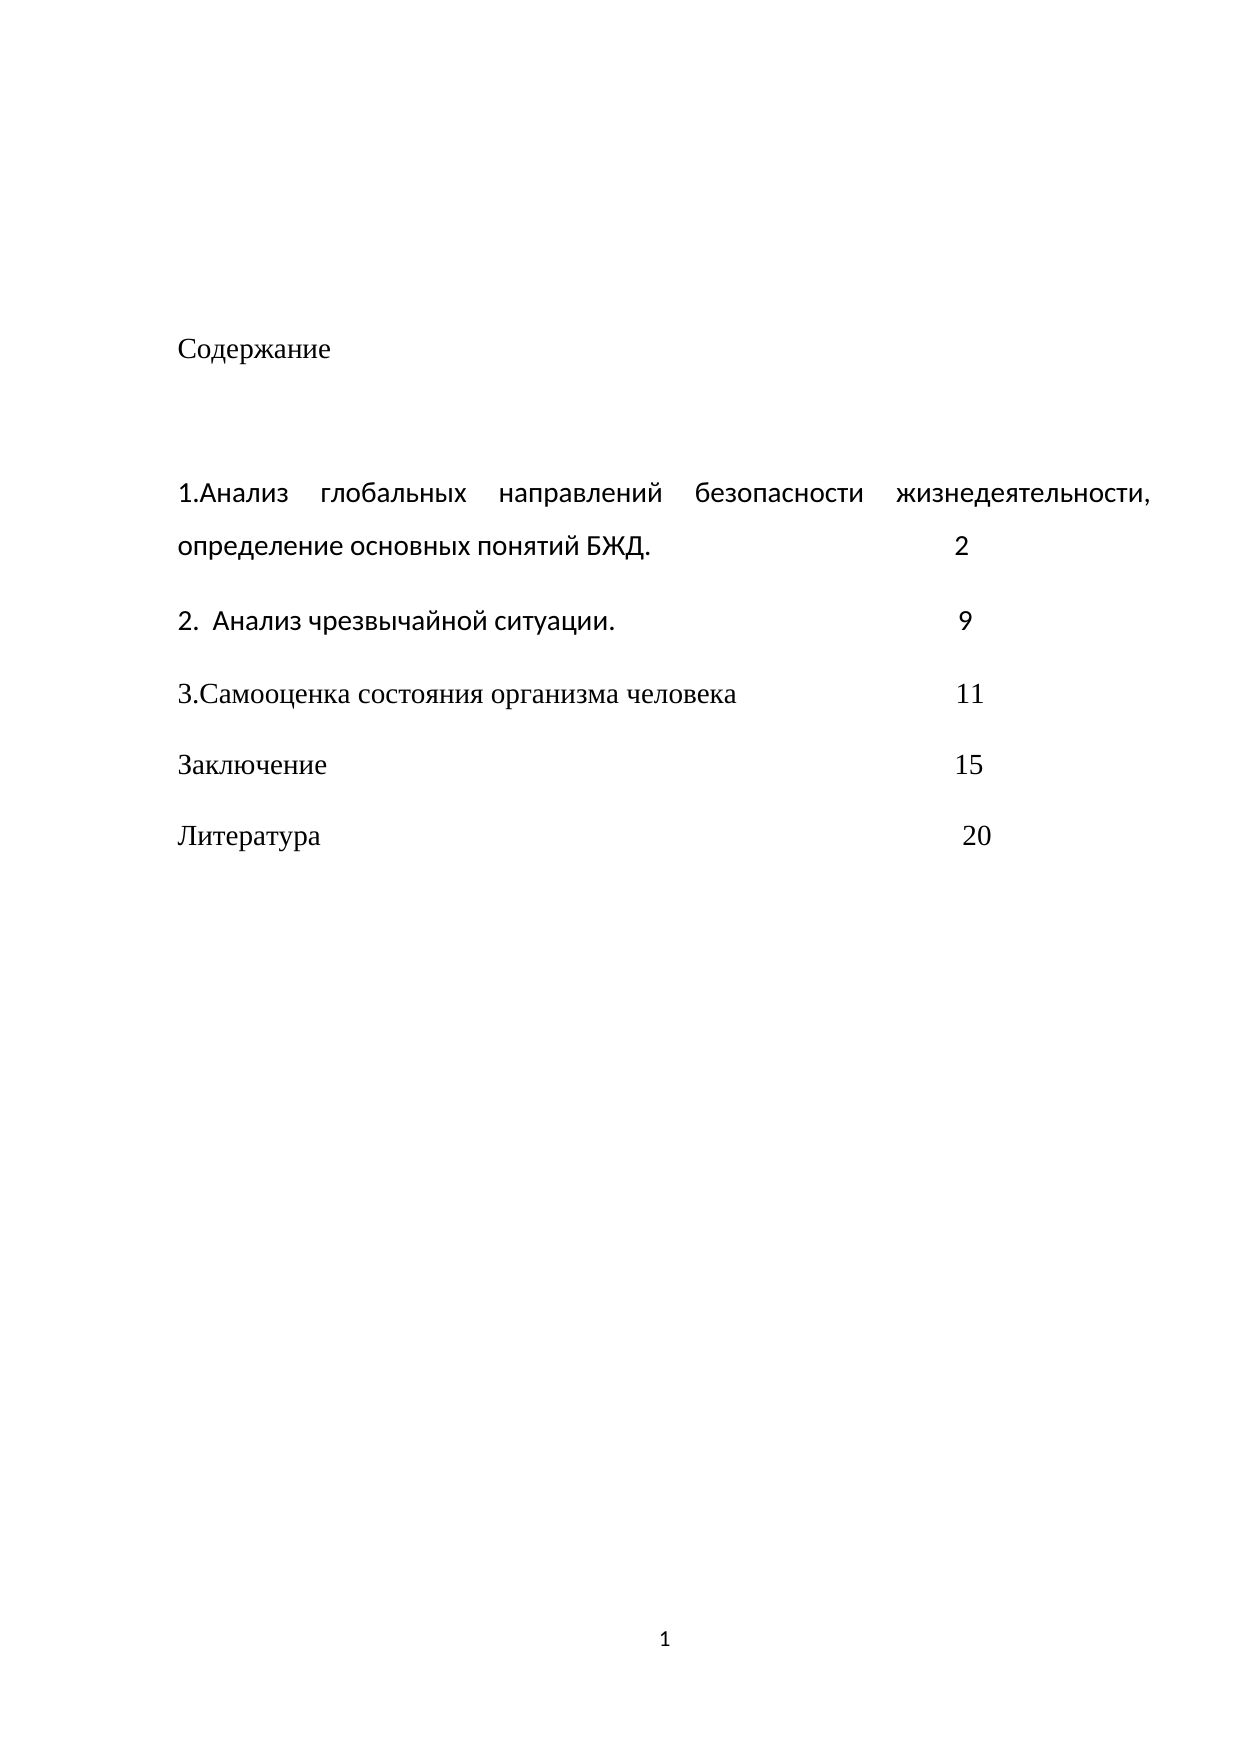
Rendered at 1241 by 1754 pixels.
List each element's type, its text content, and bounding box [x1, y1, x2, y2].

text Содержание [177, 332, 1152, 365]
text 3.Cамооценка состояния организма человека 11 [177, 676, 1152, 709]
text Литература 20 [177, 818, 1152, 852]
text 2. Анализ чрезвычайной ситуации. 9 [177, 602, 1152, 637]
text 1.Анализ глобальных направлений безопасности жизнедеятельности, определение основных понятий БЖД. 2 [177, 474, 1152, 563]
text Заключение 15 [177, 747, 1152, 781]
